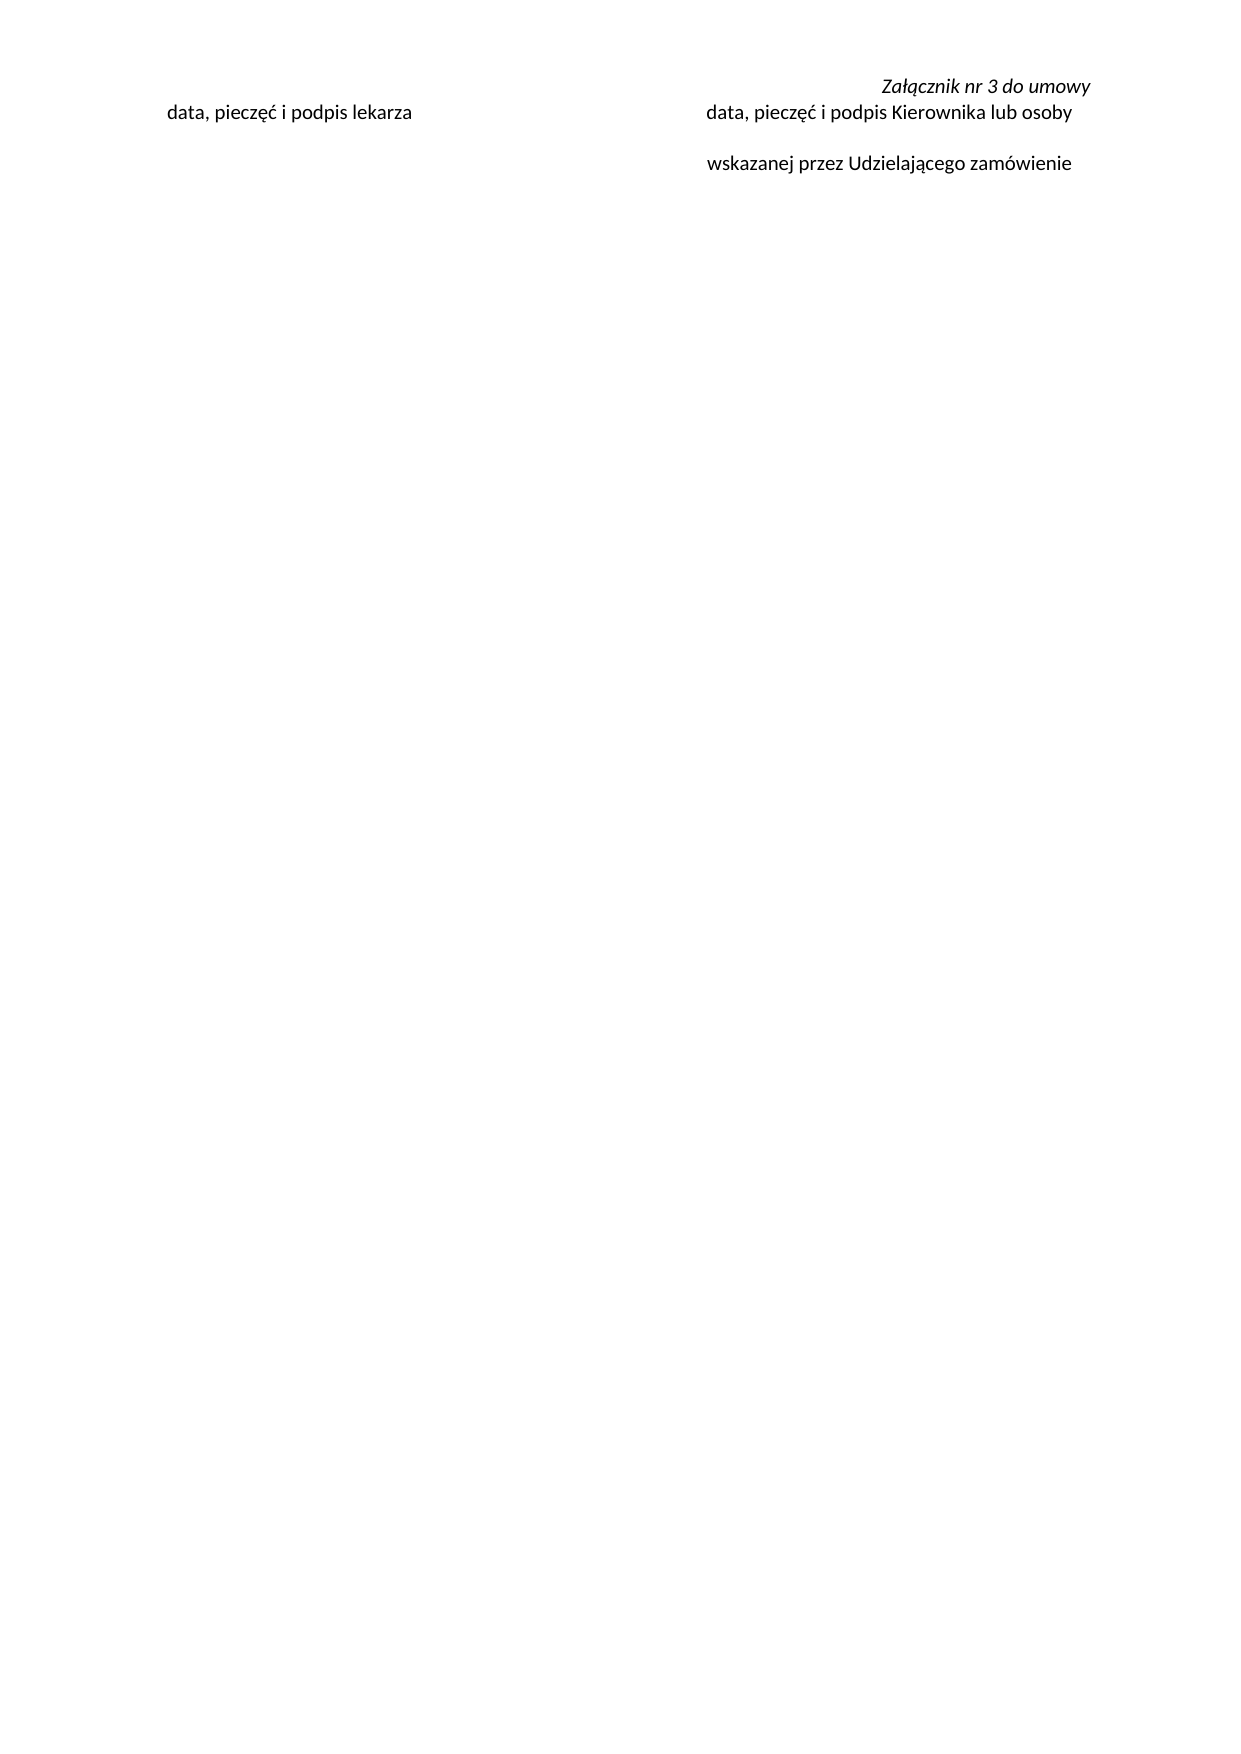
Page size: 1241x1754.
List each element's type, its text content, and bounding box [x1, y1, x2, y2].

text data, pieczęć i podpis lekarza data, pieczęć i podpis Kierownika lub osoby wskazanej przez Udzielającego zamówienie [148, 99, 1093, 175]
